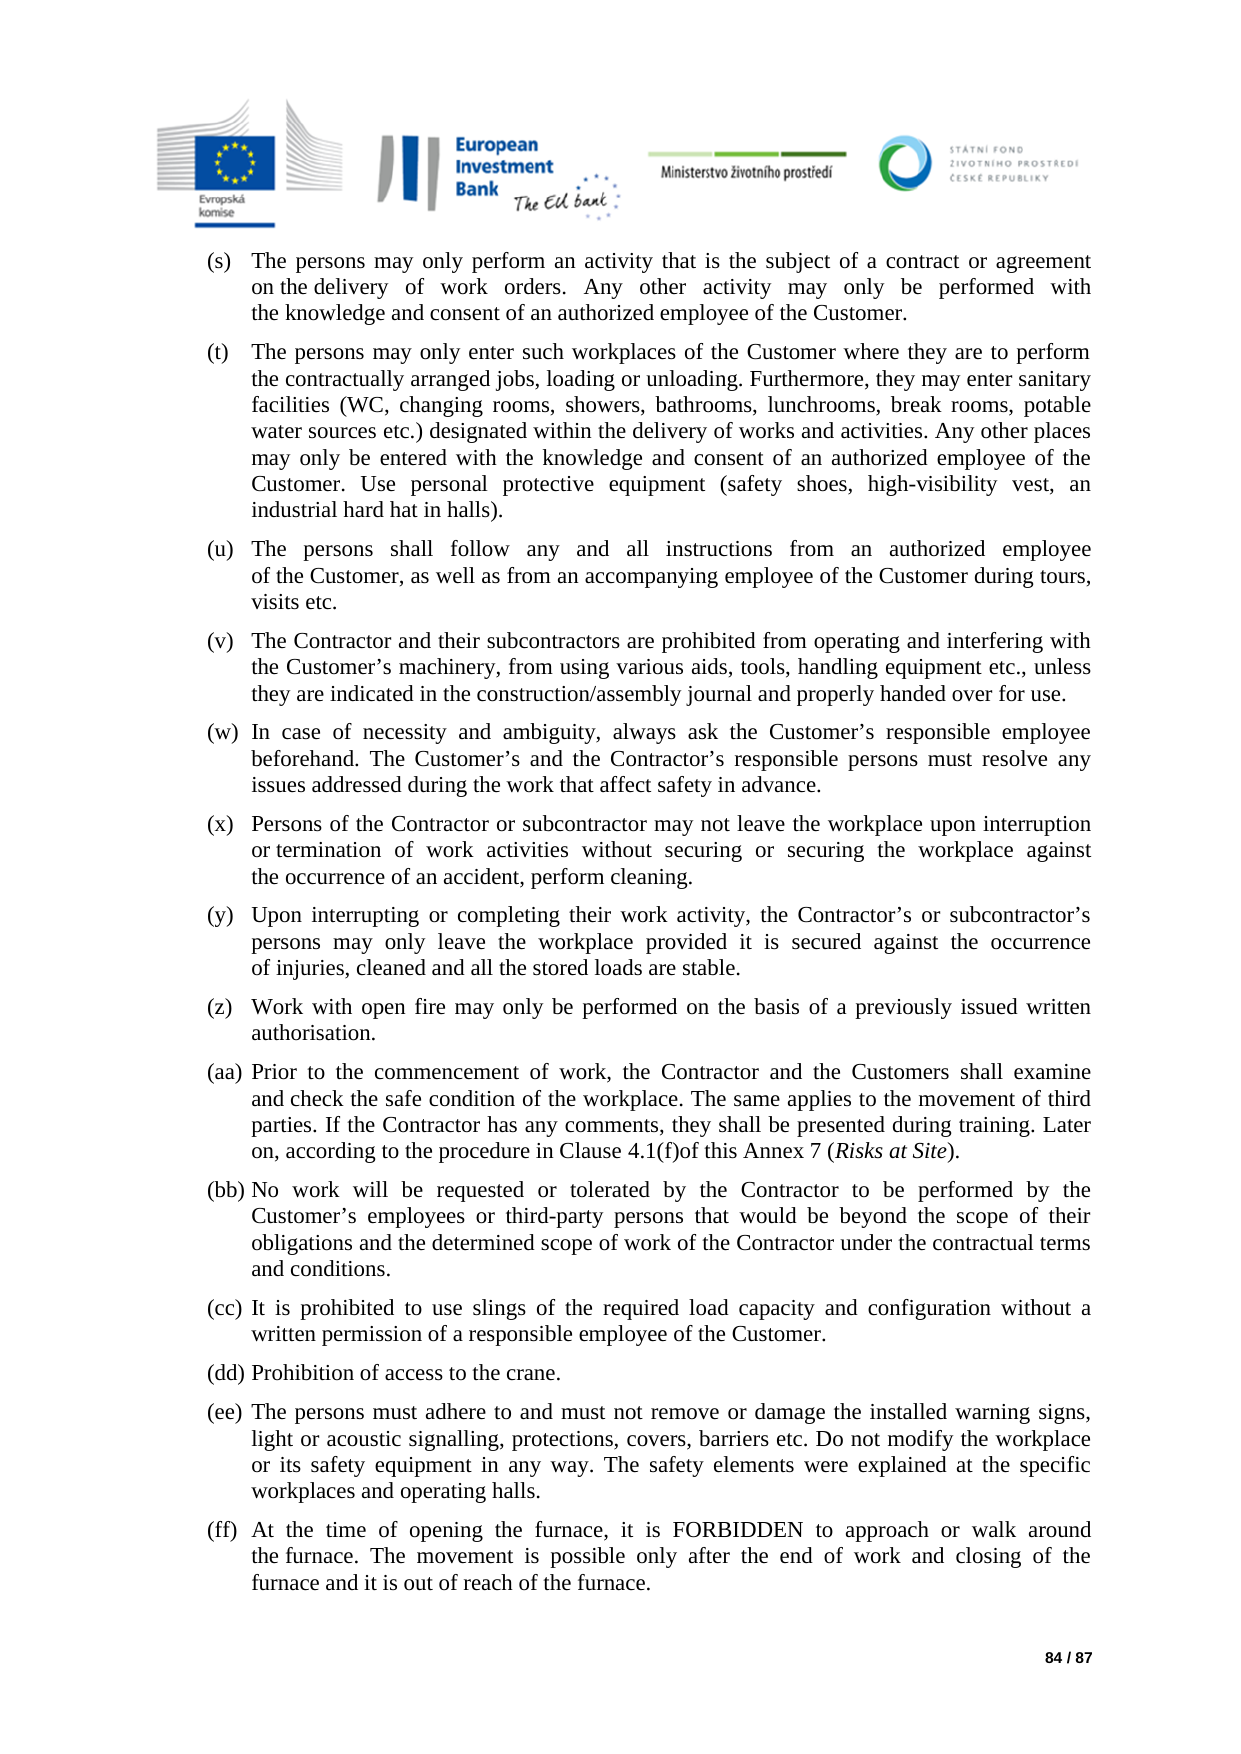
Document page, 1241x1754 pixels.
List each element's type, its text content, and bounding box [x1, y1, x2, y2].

text The persons may only enter such workplaces of the Customer where they are to perform the contractually arranged jobs, loading or unloading. Furthermore, they may enter sanitary facilities (WC, changing rooms, showers, bathrooms, lunchrooms, break rooms, potable water sources etc.) designated within the delivery of works and activities. Any other places may only be entered with the knowledge and consent of an authorized employee of the Customer. Use personal protective equipment (safety shoes, high-visibility vest, an industrial hard hat in halls). [207, 338, 1092, 523]
text Upon interrupting or completing their work activity, the Contractor’s or subcontractor’s persons may only leave the workplace provided it is secured against the occurrence of injuries, cleaned and all the stored loads are stable. [207, 902, 1092, 981]
text Persons of the Contractor or subcontractor may not leave the workplace upon interruption or termination of work activities without securing or securing the workplace against the occurrence of an accident, perform cleaning. [207, 810, 1092, 889]
text At the time of opening the furnace, it is FORBIDDEN to approach or walk around the furnace. The movement is possible only after the end of work and closing of the furnace and it is out of reach of the furnace. [207, 1516, 1092, 1595]
text It is prohibited to use slings of the required load capacity and configuration without a written permission of a responsible employee of the Customer. [207, 1294, 1092, 1347]
text The persons shall follow any and all instructions from an authorized employee of the Customer, as well as from an accompanying employee of the Customer during tours, visits etc. [207, 535, 1092, 614]
text Work with open fire may only be performed on the basis of a previously issued written authorisation. [207, 993, 1092, 1046]
text Prohibition of access to the crane. [207, 1359, 1092, 1386]
text Prior to the commencement of work, the Contractor and the Customers shall examine and check the safe condition of the workplace. The same applies to the movement of third parties. If the Contractor has any comments, they shall be presented during training. Later on, according to the procedure in Clause 4(f)of this Annex 7 (Risks at Site). [207, 1058, 1092, 1164]
text The Contractor and their subcontractors are prohibited from operating and interfering with the Customer’s machinery, from using various aids, tools, handling equipment etc., unless they are indicated in the construction/assembly journal and properly handed over for use. [207, 627, 1092, 706]
text The persons must adhere to and must not remove or damage the installed warning signs, light or acoustic signalling, protections, covers, barriers etc. Do not modify the workplace or its safety equipment in any way. The safety elements were explained at the specific workplaces and operating halls. [207, 1398, 1092, 1504]
text No work will be requested or tolerated by the Contractor to be performed by the Customer’s employees or third-party persons that would be beyond the scope of their obligations and the determined scope of work of the Contractor under the contractual terms and conditions. [207, 1176, 1092, 1282]
picture [147, 87, 1093, 235]
text In case of necessity and ambiguity, always ask the Customer’s responsible employee beforehand. The Customer’s and the Contractor’s responsible persons must resolve any issues addressed during the work that affect safety in advance. [207, 718, 1092, 797]
text The persons may only perform an activity that is the subject of a contract or agreement on the delivery of work orders. Any other activity may only be performed with the knowledge and consent of an authorized employee of the Customer. [207, 247, 1092, 326]
